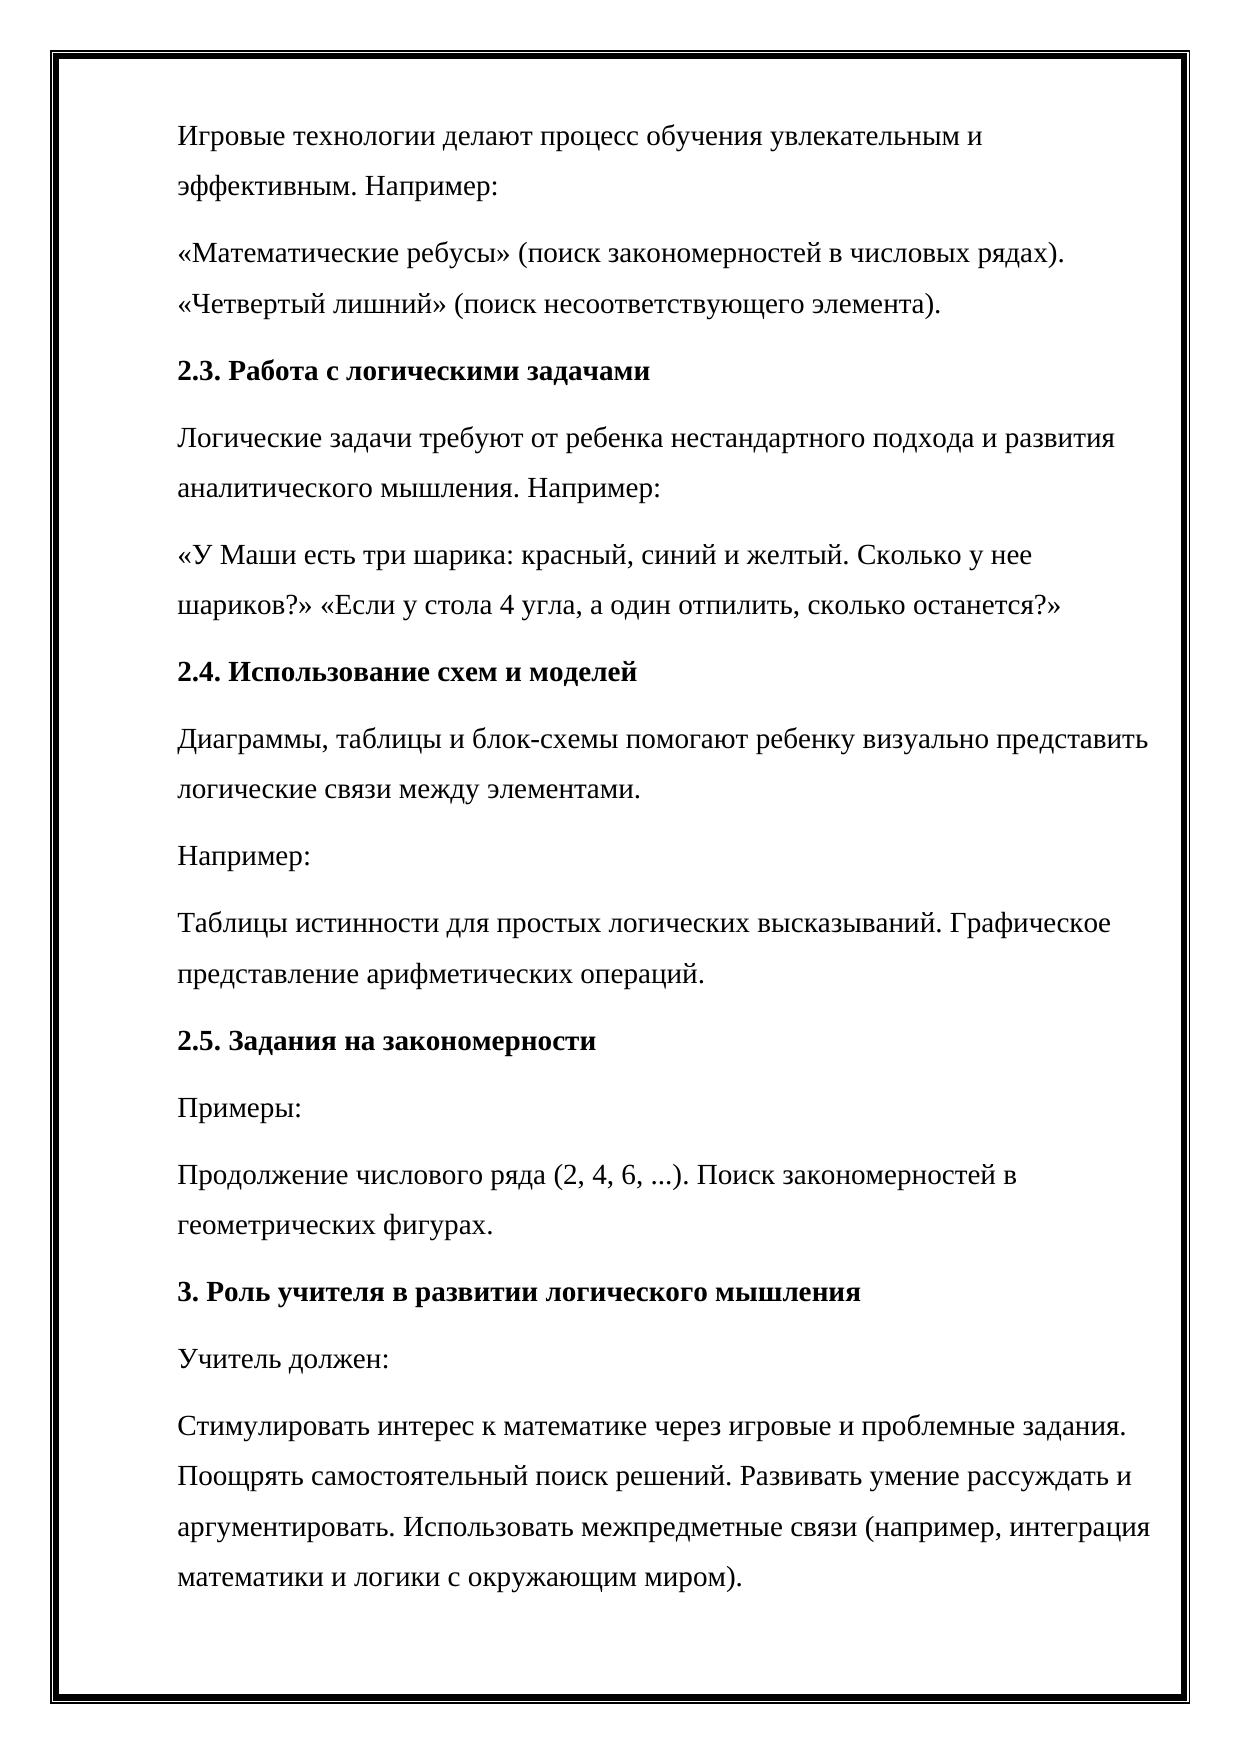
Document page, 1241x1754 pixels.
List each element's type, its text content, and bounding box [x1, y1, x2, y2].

text Логические задачи требуют от ребенка нестандартного подхода и развития аналитического мышления. Например: [177, 420, 1152, 503]
text Стимулировать интерес к математике через игровые и проблемные задания. Поощрять самостоятельный поиск решений. Развивать умение рассуждать и аргументировать. Использовать межпредметные связи (например, интеграция математики и логики с окружающим миром). [177, 1408, 1152, 1592]
text Продолжение числового ряда (2, 4, 6, ...). Поиск закономерностей в геометрических фигурах. [177, 1157, 1152, 1241]
text Примеры: [177, 1090, 1152, 1123]
text 2.4. Использование схем и моделей [177, 654, 1152, 688]
text Например: [177, 838, 1152, 872]
text Диаграммы, таблицы и блок-схемы помогают ребенку визуально представить логические связи между элементами. [177, 721, 1152, 805]
text «Математические ребусы» (поиск закономерностей в числовых рядах). «Четвертый лишний» (поиск несоответствующего элемента). [177, 235, 1152, 319]
text Учитель должен: [177, 1341, 1152, 1374]
text «У Маши есть три шарика: красный, синий и желтый. Сколько у нее шариков?» «Если у стола 4 угла, а один отпилить, сколько останется?» [177, 537, 1152, 621]
text 2.3. Работа с логическими задачами [177, 353, 1152, 386]
text Игровые технологии делают процесс обучения увлекательным и эффективным. Например: [177, 118, 1152, 202]
text Таблицы истинности для простых логических высказываний. Графическое представление арифметических операций. [177, 906, 1152, 989]
text 3. Роль учителя в развитии логического мышления [177, 1274, 1152, 1308]
text 2.5. Задания на закономерности [177, 1023, 1152, 1056]
